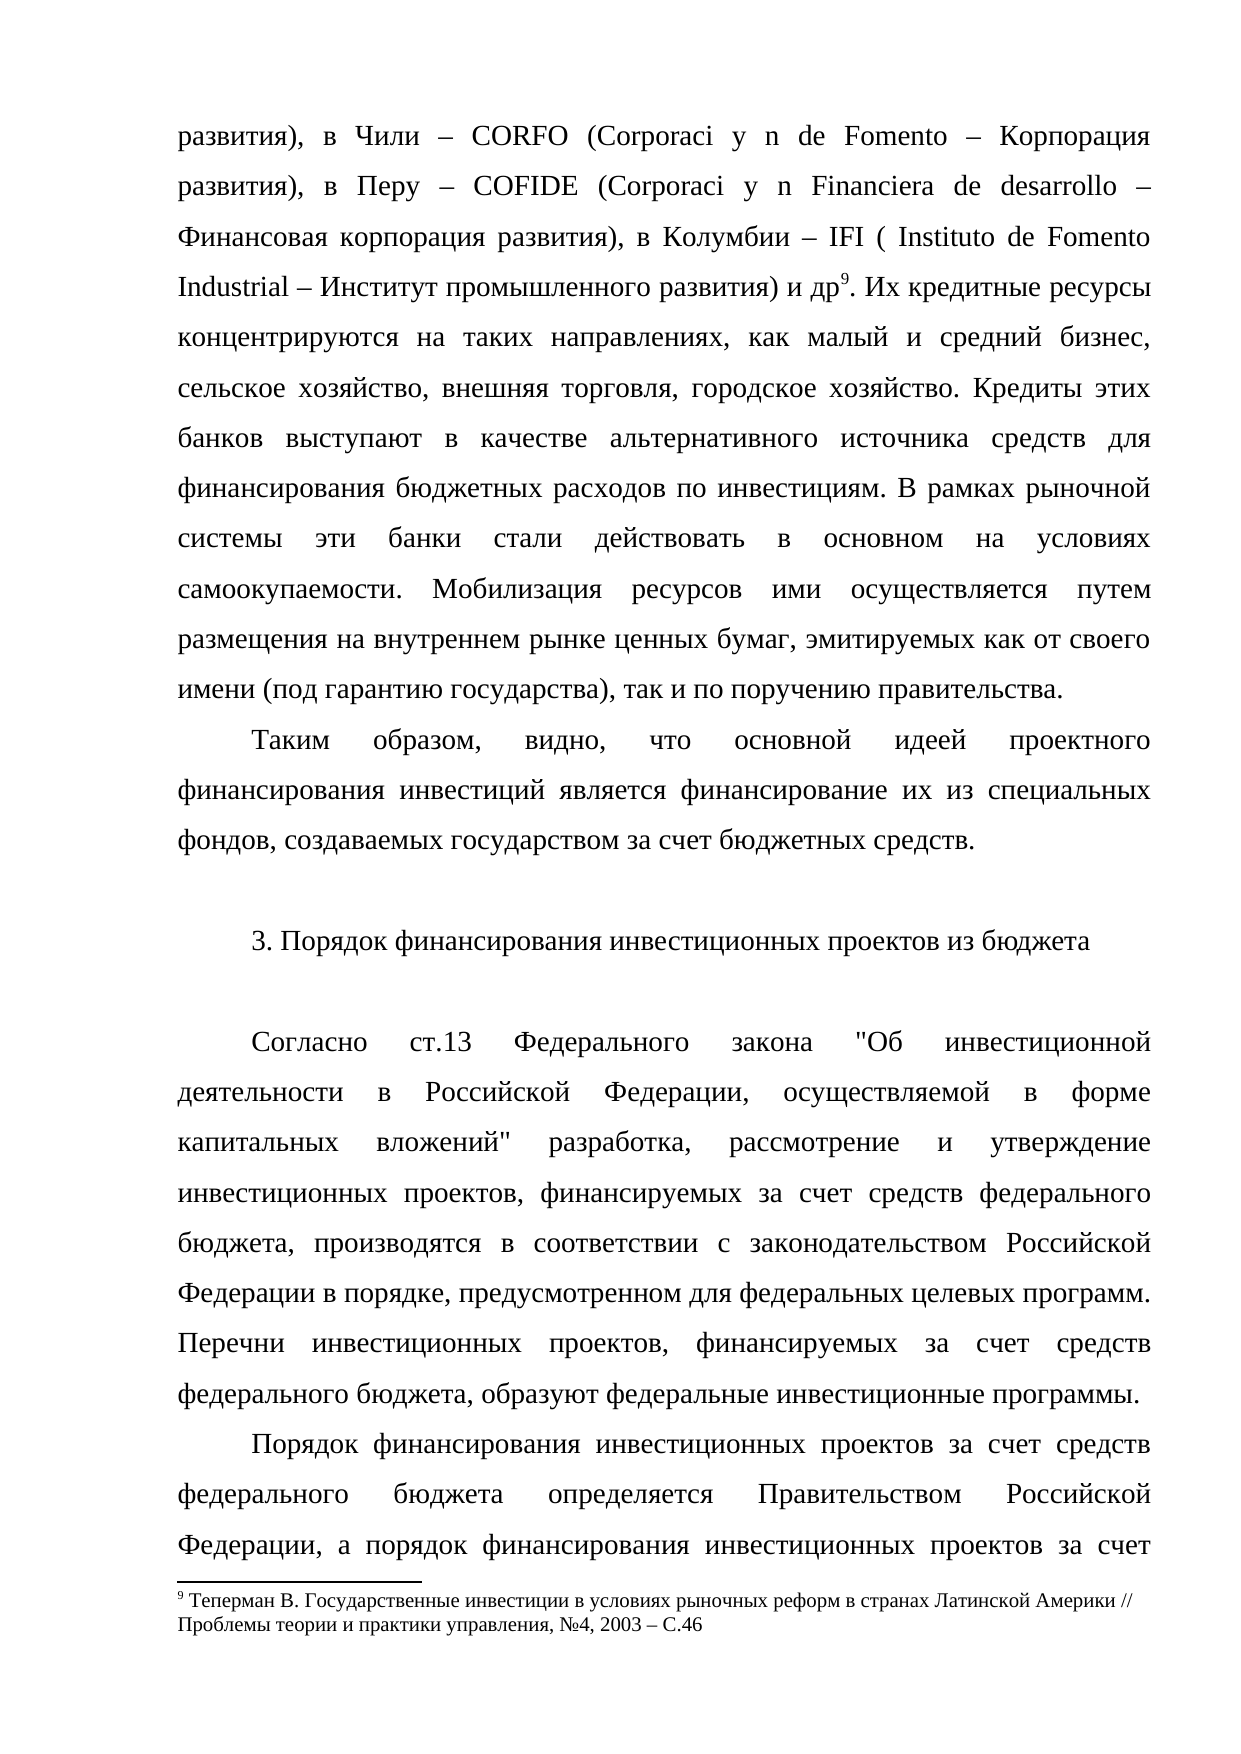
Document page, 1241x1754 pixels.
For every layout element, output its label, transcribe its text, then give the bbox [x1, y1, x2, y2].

text Согласно ст.13 Федерального закона "Об инвестиционной деятельности в Российской Федерации, осуществляемой в форме капитальных вложений" разработка, рассмотрение и утверждение инвестиционных проектов, финансируемых за счет средств федерального бюджета, производятся в соответствии с законодательством Российской Федерации в порядке, предусмотренном для федеральных целевых программ. Перечни инвестиционных проектов, финансируемых за счет средств федерального бюджета, образуют федеральные инвестиционные программы. [177, 1024, 1152, 1409]
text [177, 1426, 1152, 1560]
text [177, 118, 1152, 705]
subtitle 3. Порядок финансирования инвестиционных проектов из бюджета [177, 923, 1152, 957]
text Таким образом, видно, что основной идеей проектного финансирования инвестиций является финансирование их из специальных фондов, создаваемых государством за счет бюджетных средств. [177, 722, 1152, 856]
